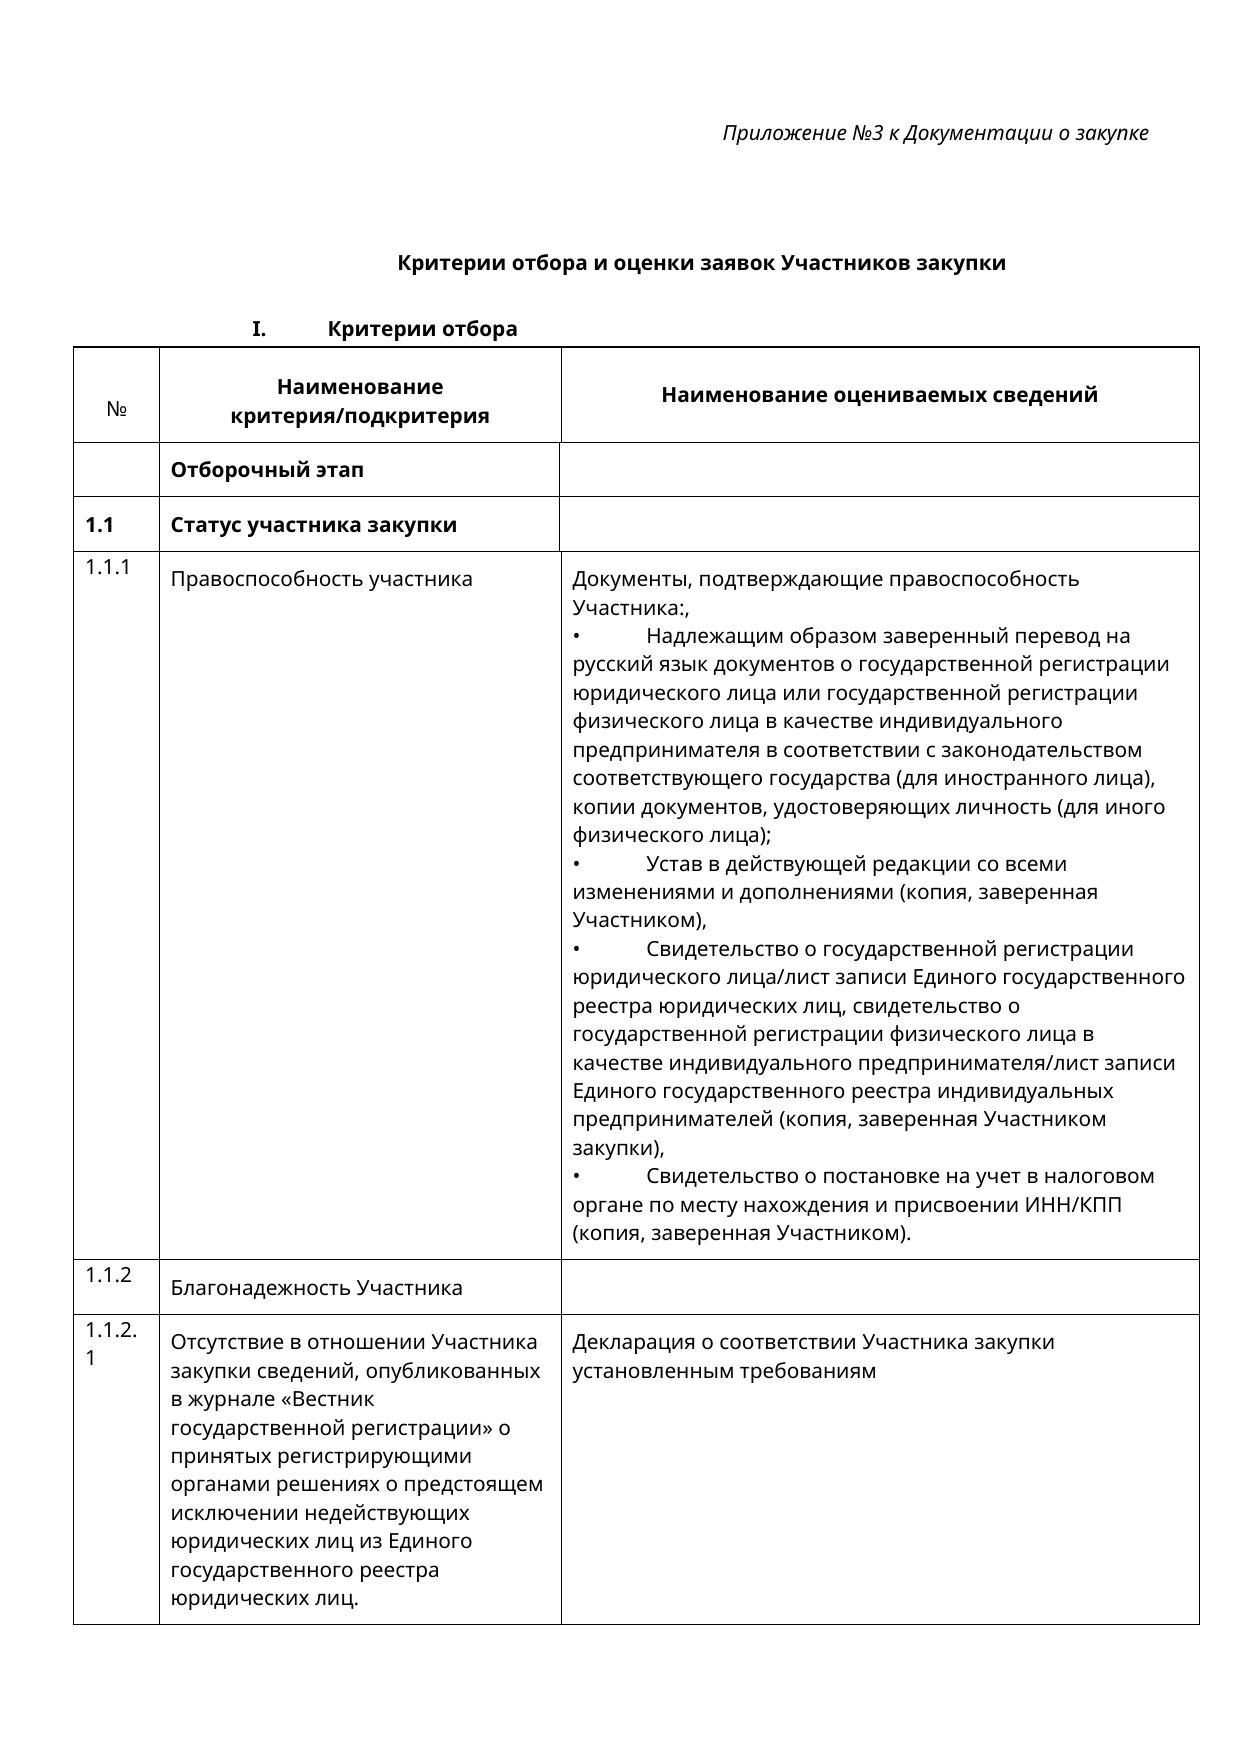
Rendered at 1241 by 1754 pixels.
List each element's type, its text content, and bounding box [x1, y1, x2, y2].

table_cell 1.1.1 [74, 552, 159, 1259]
list Приложение №3 к Документации о закупке [252, 118, 1152, 147]
table_cell 1.1.2.1 [74, 1315, 159, 1624]
list Критерии отбора [252, 314, 1152, 342]
table_cell 1.1.2 [74, 1260, 159, 1314]
table_cell Документы, подтверждающие правоспособность Участника:, • Надлежащим образом заверенный перевод на русский язык документов о государственной регистрации юридического лица или государственной регистрации физического лица в качестве индивидуального предпринимателя в соответствии с законодательством соответствующего государства (для иностранного лица), копии документов, удостоверяющих личность (для иного физического лица); • Устав в действующей редакции со всеми изменениями и дополнениями (копия, заверенная Участником), • Свидетельство о государственной регистрации юридического лица/лист записи Единого государственного реестра юридических лиц, свидетельство о государственной регистрации физического лица в качестве индивидуального предпринимателя/лист записи Единого государственного реестра индивидуальных предпринимателей (копия, заверенная Участником закупки), • Свидетельство о постановке на учет в налоговом органе по месту нахождения и присвоении ИНН/КПП (копия, заверенная Участником). [562, 552, 1199, 1259]
table_cell Статус участника закупки [160, 497, 559, 551]
table_header Наименование критерия/подкритерия [160, 348, 561, 442]
table_cell [560, 443, 1199, 496]
table_cell Отборочный этап [160, 443, 559, 496]
table_cell [560, 497, 1199, 551]
table_header № [74, 348, 159, 442]
table_cell Отсутствие в отношении Участника закупки сведений, опубликованных в журнале «Вестник государственной регистрации» о принятых регистрирующими органами решениях о предстоящем исключении недействующих юридических лиц из Единого государственного реестра юридических лиц. [160, 1315, 561, 1624]
table_cell Благонадежность Участника [160, 1260, 561, 1314]
table_cell Декларация о соответствии Участника закупки установленным требованиям [562, 1315, 1199, 1624]
table_cell [74, 443, 159, 496]
table_cell 1.1 [74, 497, 159, 551]
list Критерии отбора и оценки заявок Участников закупки [252, 248, 1152, 277]
table_header Наименование оцениваемых сведений [562, 348, 1199, 442]
table_cell [562, 1260, 1199, 1314]
table_cell Правоспособность участника [160, 552, 561, 1259]
